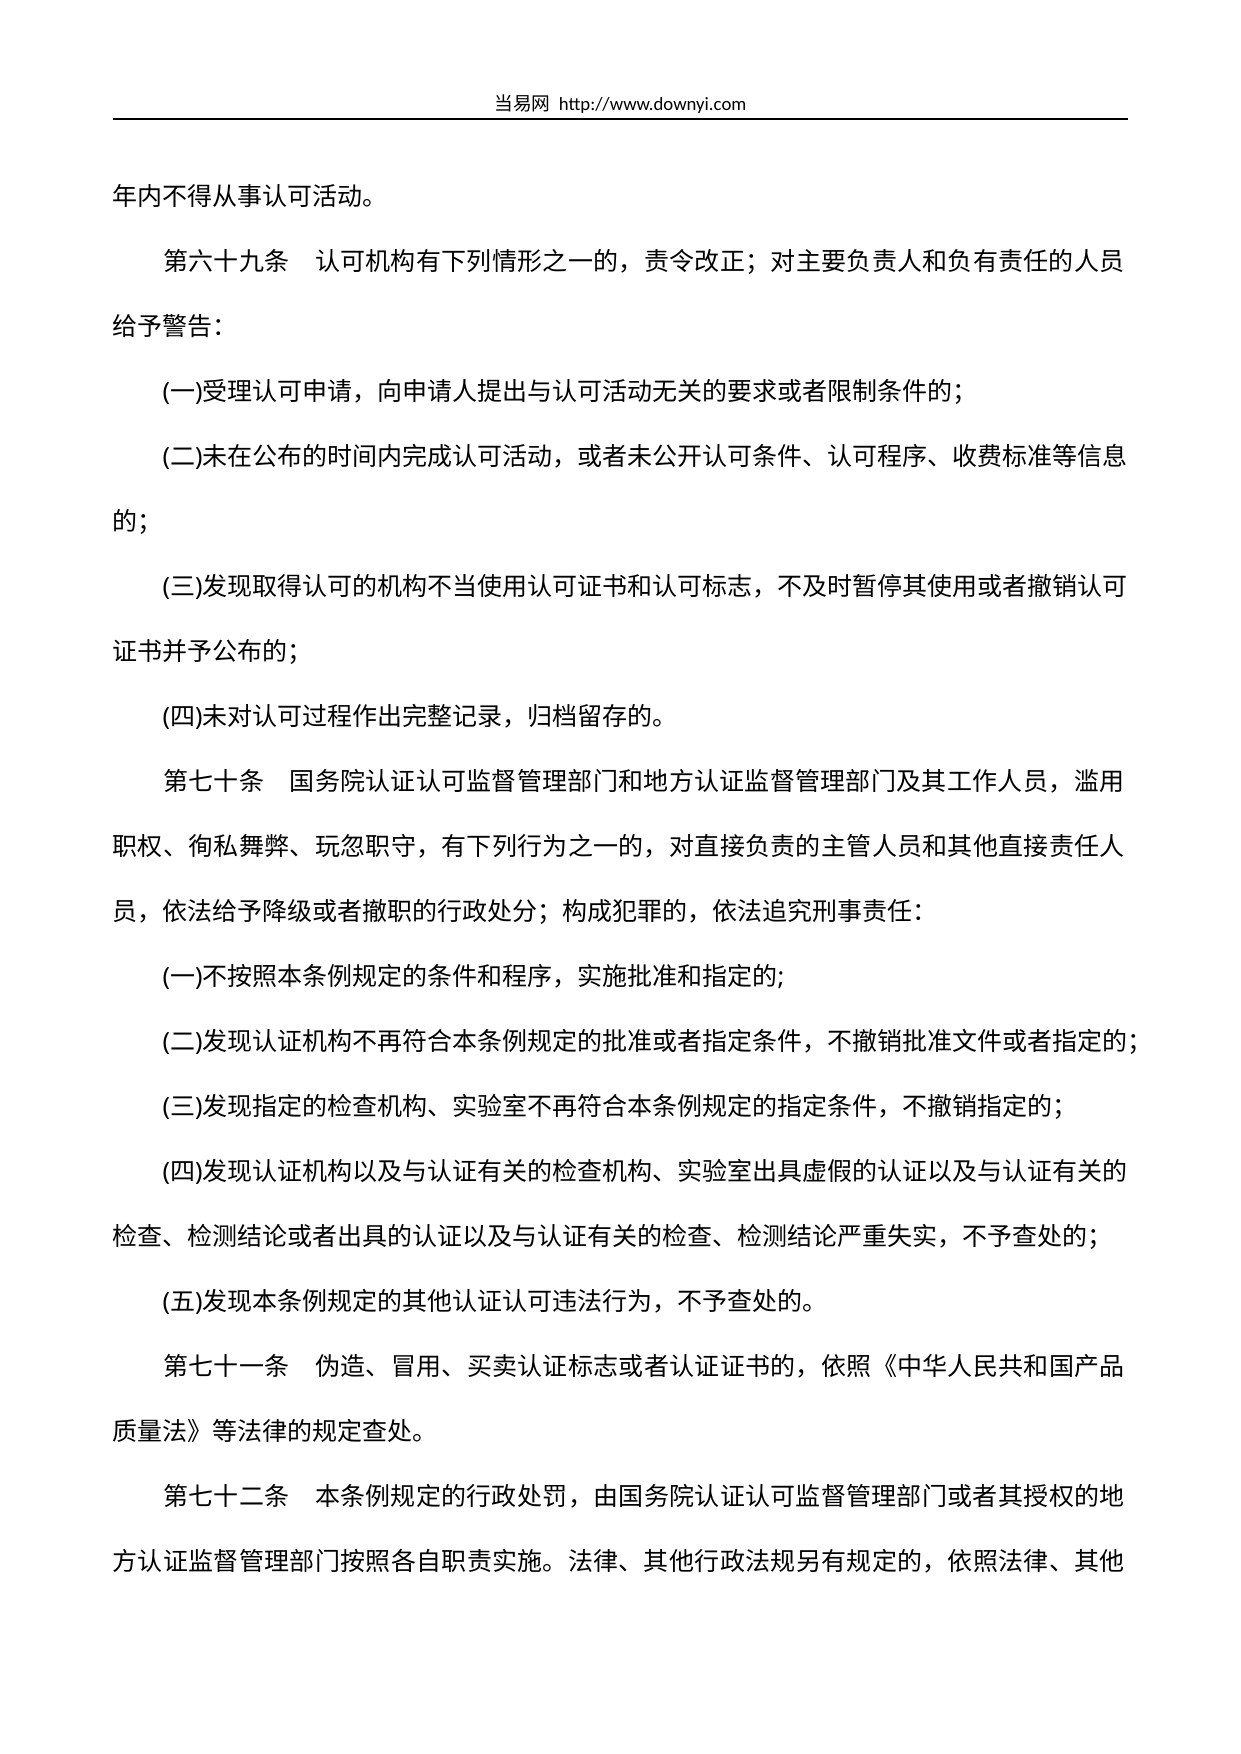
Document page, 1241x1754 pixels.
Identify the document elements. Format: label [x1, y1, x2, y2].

text [112, 162, 1128, 1592]
